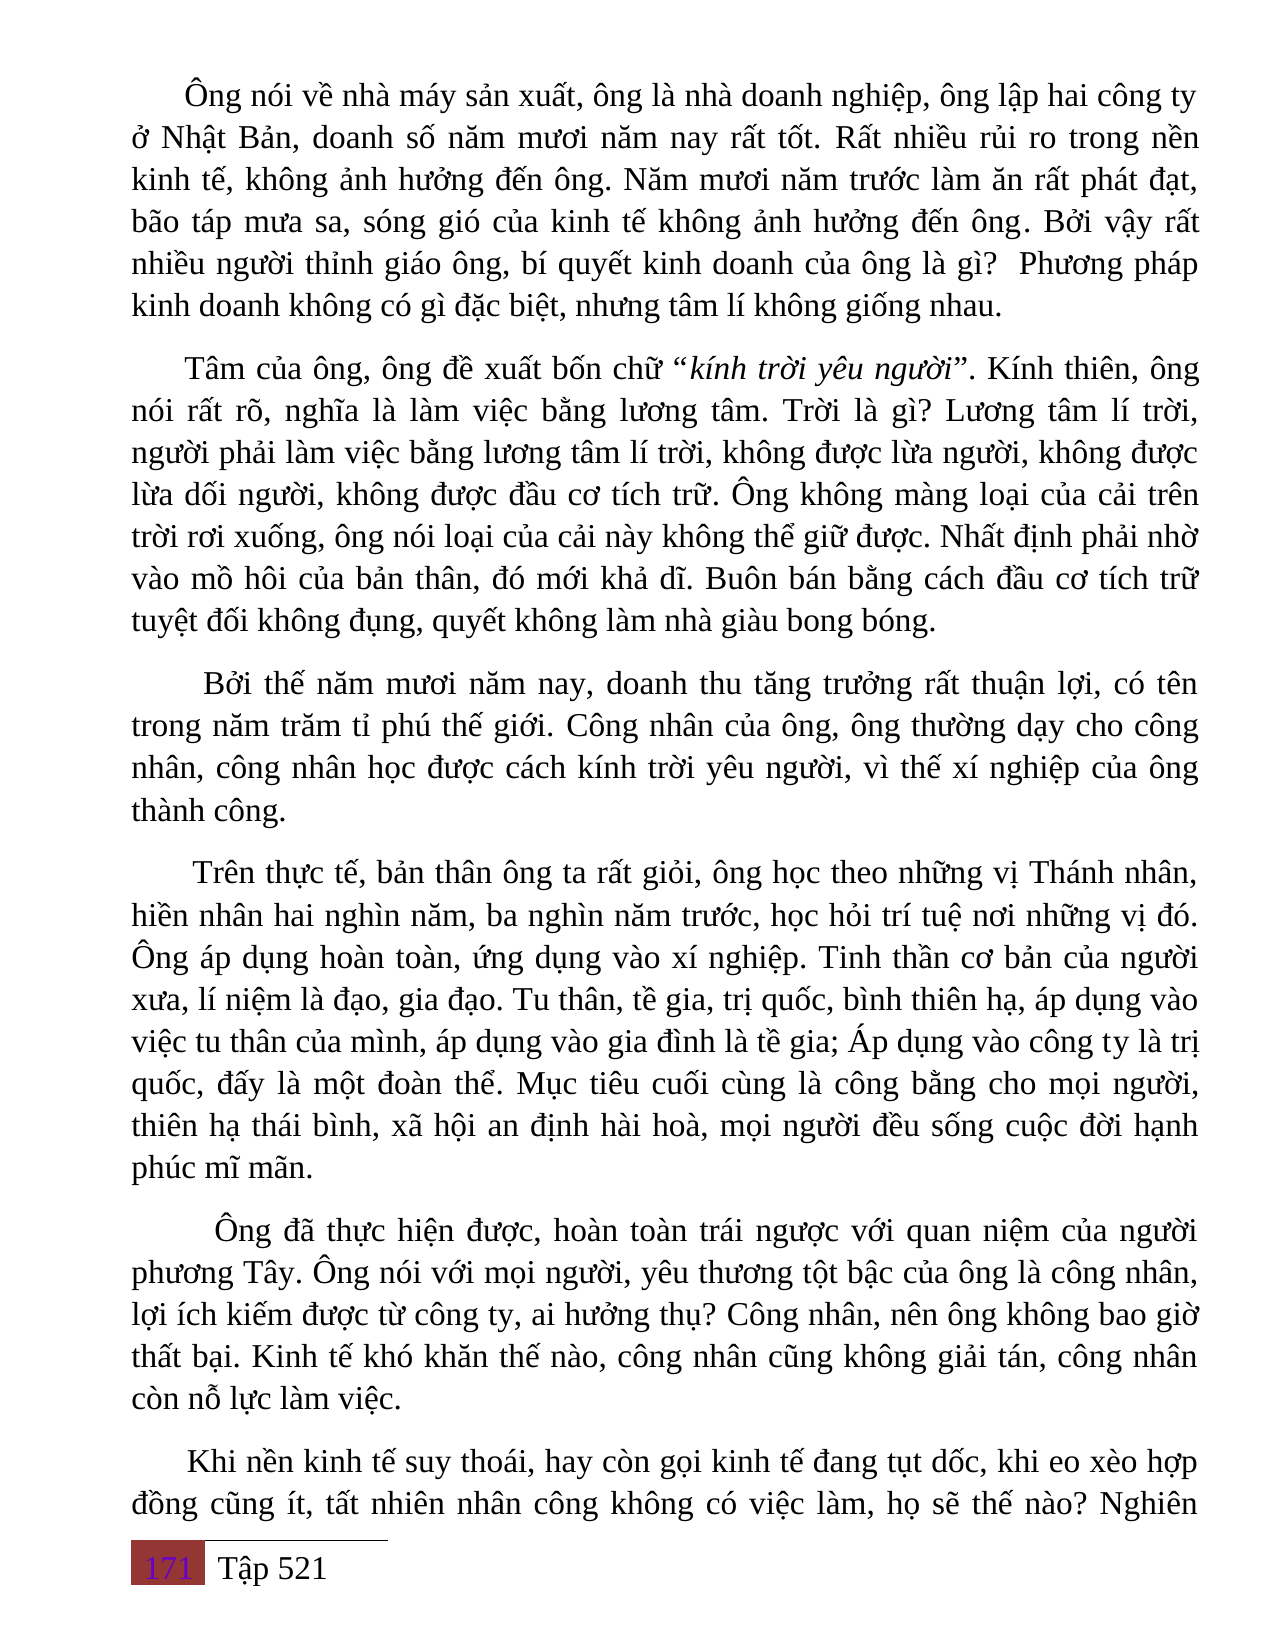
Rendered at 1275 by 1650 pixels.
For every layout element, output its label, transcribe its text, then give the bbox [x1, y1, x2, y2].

text Bởi thế năm mươi năm nay, doanh thu tăng trưởng rất thuận lợi, có tên trong năm trăm tỉ phú thế giới. Công nhân của ông, ông thường dạy cho công nhân, công nhân học được cách kính trời yêu người, vì thế xí nghiệp của ông thành công. [131, 663, 1200, 828]
text Tâm của ông, ông đề xuất bốn chữ “kính trời yêu người”. Kính thiên, ông nói rất rõ, nghĩa là làm việc bằng lương tâm. Trời là gì? Lương tâm lí trời, người phải làm việc bằng lương tâm lí trời, không được lừa người, không được lừa dối người, không được đầu cơ tích trữ. Ông không màng loại của cải trên trời rơi xuống, ông nói loại của cải này không thể giữ được. Nhất định phải nhờ vào mồ hôi của bản thân, đó mới khả dĩ. Buôn bán bằng cách đầu cơ tích trữ tuyệt đối không đụng, quyết không làm nhà giàu bong bóng. [131, 348, 1200, 639]
text Ông đã thực hiện được, hoàn toàn trái ngược với quan niệm của người phương Tây. Ông nói với mọi người, yêu thương tột bậc của ông là công nhân, lợi ích kiếm được từ công ty, ai hưởng thụ? Công nhân, nên ông không bao giờ thất bại. Kinh tế khó khăn thế nào, công nhân cũng không giải tán, công nhân còn nỗ lực làm việc. [131, 1210, 1200, 1417]
text Trên thực tế, bản thân ông ta rất giỏi, ông học theo những vị Thánh nhân, hiền nhân hai nghìn năm, ba nghìn năm trước, học hỏi trí tuệ nơi những vị đó. Ông áp dụng hoàn toàn, ứng dụng vào xí nghiệp. Tinh thần cơ bản của người xưa, lí niệm là đạo, gia đạo. Tu thân, tề gia, trị quốc, bình thiên hạ, áp dụng vào việc tu thân của mình, áp dụng vào gia đình là tề gia; Áp dụng vào công ty là trị quốc, đấy là một đoàn thể. Mục tiêu cuối cùng là công bằng cho mọi người, thiên hạ thái bình, xã hội an định hài hoà, mọi người đều sống cuộc đời hạnh phúc mĩ mãn. [131, 853, 1200, 1186]
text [131, 1441, 1200, 1522]
text Ông nói về nhà máy sản xuất, ông là nhà doanh nghiệp, ông lập hai công ty ở Nhật Bản, doanh số năm mươi năm nay rất tốt. Rất nhiều rủi ro trong nền kinh tế, không ảnh hưởng đến ông. Năm mươi năm trước làm ăn rất phát đạt, bão táp mưa sa, sóng gió của kinh tế không ảnh hưởng đến ông. Bởi vậy rất nhiều người thỉnh giáo ông, bí quyết kinh doanh của ông là gì? Phương pháp kinh doanh không có gì đặc biệt, nhưng tâm lí không giống nhau. [131, 75, 1200, 323]
